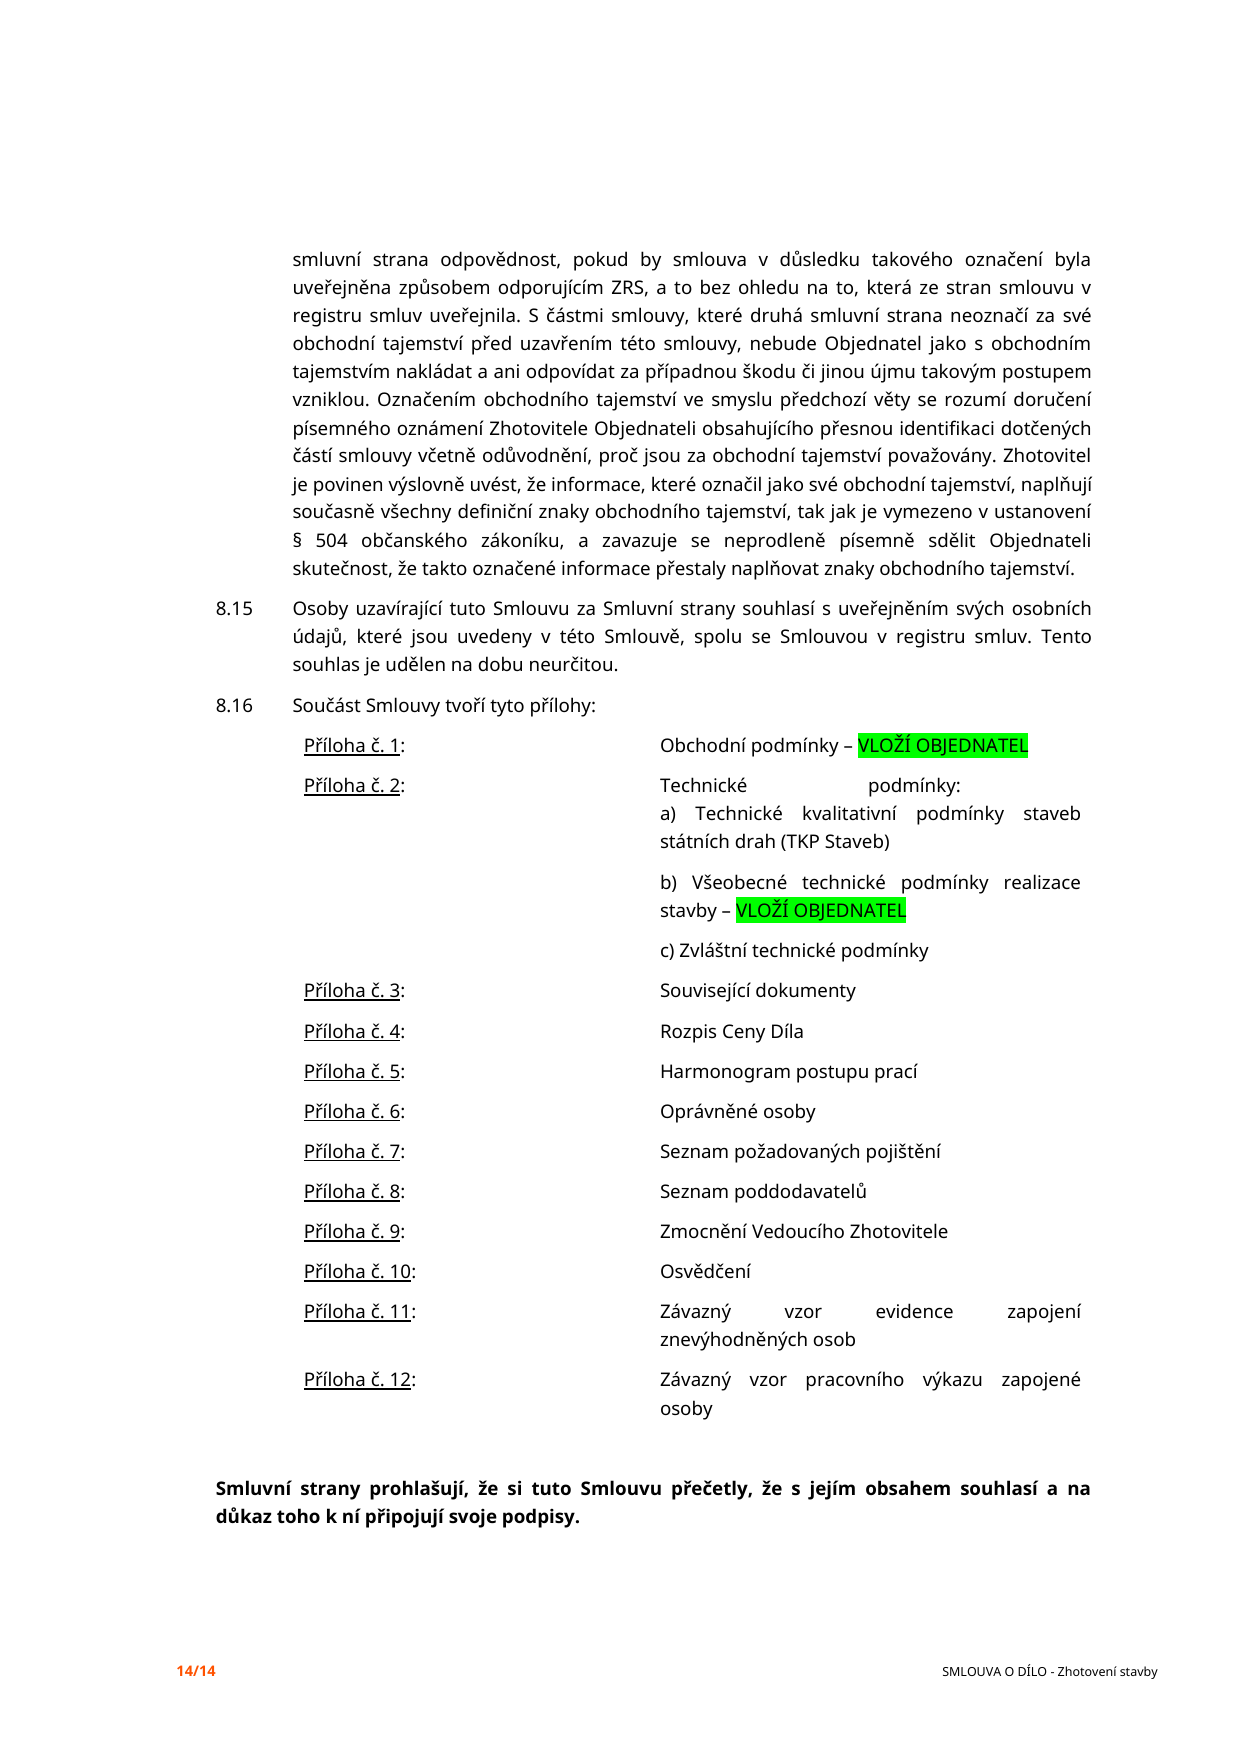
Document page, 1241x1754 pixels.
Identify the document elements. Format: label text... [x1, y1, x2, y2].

table_cell Příloha č. 11: [216, 1299, 572, 1367]
table_cell Seznam požadovaných pojištění [572, 1138, 1093, 1178]
table_cell Příloha č. 3: [216, 978, 572, 1018]
text Osoby uzavírající tuto Smlouvu za Smluvní strany souhlasí s uveřejněním svých osobních údajů, které jsou uvedeny v této Smlouvě, spolu se Smlouvou v registru smluv. Tento souhlas je udělen na dobu neurčitou. [216, 595, 1093, 677]
table_cell Související dokumenty [572, 978, 1093, 1018]
table_header Příloha č. 1: [216, 733, 572, 773]
text Součást Smlouvy tvoří tyto přílohy: [216, 692, 1093, 717]
table_cell Závazný vzor evidence zapojení znevýhodněných osob [572, 1299, 1093, 1367]
table_cell Rozpis Ceny Díla [572, 1018, 1093, 1058]
text Smluvní strany prohlašují, že si tuto Smlouvu přečetly, že s jejím obsahem souhlasí a na důkaz toho k ní připojují svoje podpisy. [216, 1475, 1093, 1529]
table_cell Příloha č. 4: [216, 1018, 572, 1058]
table_cell Příloha č. 7: [216, 1138, 572, 1178]
table_cell Seznam poddodavatelů [572, 1178, 1093, 1218]
table_cell Příloha č. 10: [216, 1259, 572, 1299]
table_cell Příloha č. 9: [216, 1219, 572, 1258]
table_cell Harmonogram postupu prací [572, 1058, 1093, 1098]
table_cell Příloha č. 8: [216, 1178, 572, 1218]
table_cell Příloha č. 12: [216, 1367, 572, 1435]
table_cell Technické podmínky: a) Technické kvalitativní podmínky staveb státních drah (TKP Staveb) b) Všeobecné technické podmínky realizace stavby – VLOŽÍ OBJEDNATEL c) Zvláštní technické podmínky [572, 773, 1093, 978]
table_cell Oprávněné osoby [572, 1098, 1093, 1138]
table_cell Závazný vzor pracovního výkazu zapojené osoby [572, 1367, 1093, 1435]
table_cell Příloha č. 5: [216, 1058, 572, 1098]
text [216, 247, 1093, 580]
table_header Obchodní podmínky – VLOŽÍ OBJEDNATEL [572, 733, 1093, 773]
table_cell Zmocnění Vedoucího Zhotovitele [572, 1219, 1093, 1258]
table_cell Příloha č. 2: [216, 773, 572, 978]
table_cell Příloha č. 6: [216, 1098, 572, 1138]
table_cell Osvědčení [572, 1259, 1093, 1299]
